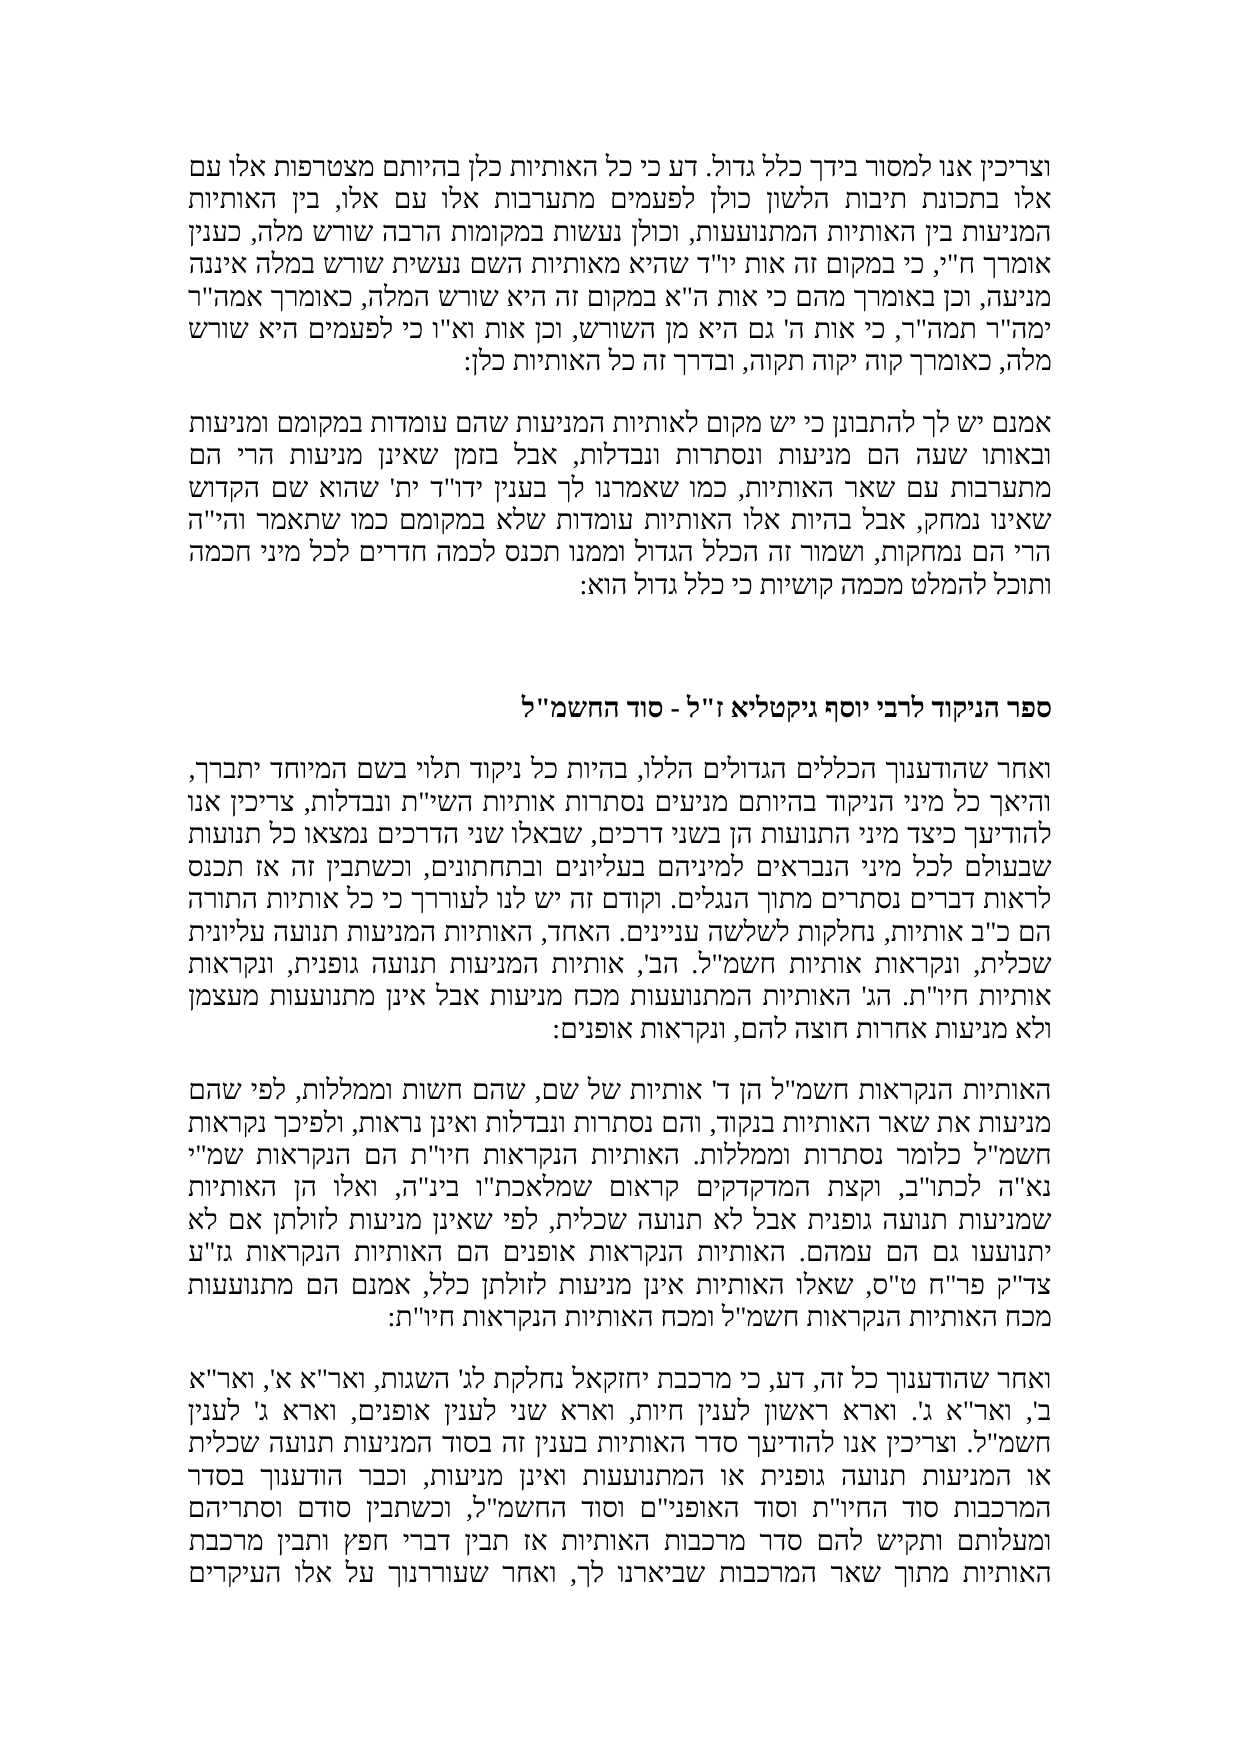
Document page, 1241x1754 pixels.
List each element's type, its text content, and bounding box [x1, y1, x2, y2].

text וצריכין אנו למסור בידך כלל גדול. דע כי כל האותיות כלן בהיותם מצטרפות אלו עם אלו בתכונת תיבות הלשון כולן לפעמים מתערבות אלו עם אלו, בין האותיות המניעות בין האותיות המתנועעות, וכולן נעשות במקומות הרבה שורש מלה, כענין אומרך ח"י, כי במקום זה אות יו"ד שהיא מאותיות השם נעשית שורש במלה איננה מניעה, וכן באומרך מהם כי אות ה"א במקום זה היא שורש המלה, כאומרך אמה"ר ימה"ר תמה"ר, כי אות ה' גם היא מן השורש, וכן אות וא"ו כי לפעמים היא שורש מלה, כאומרך קוה יקוה תקוה, ובדרך זה כל האותיות כלן: [187, 150, 1053, 377]
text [187, 1362, 1053, 1588]
text אמנם יש לך להתבונן כי יש מקום לאותיות המניעות שהם עומדות במקומם ומניעות ובאותו שעה הם מניעות ונסתרות ונבדלות, אבל בזמן שאינן מניעות הרי הם מתערבות עם שאר האותיות, כמו שאמרנו לך בענין ידו"ד ית' שהוא שם הקדוש שאינו נמחק, אבל בהיות אלו האותיות עומדות שלא במקומם כמו שתאמר והי"ה הרי הם נמחקות, ושמור זה הכלל הגדול וממנו תכנס לכמה חדרים לכל מיני חכמה ותוכל להמלט מכמה קושיות כי כלל גדול הוא: [187, 406, 1053, 600]
text האותיות הנקראות חשמ"ל הן ד' אותיות של שם, שהם חשות וממללות, לפי שהם מניעות את שאר האותיות בנקוד, והם נסתרות ונבדלות ואינן נראות, ולפיכך נקראות חשמ"ל כלומר נסתרות וממללות. האותיות הנקראות חיו"ת הם הנקראות שמ"י נא"ה לכתו"ב, וקצת המדקדקים קראום שמלאכת"ו בינ"ה, ואלו הן האותיות שמניעות תנועה גופנית אבל לא תנועה שכלית, לפי שאינן מניעות לזולתן אם לא יתנועעו גם הם עמהם. האותיות הנקראות אופנים הם האותיות הנקראות גז"ע צד"ק פר"ח ט"ס, שאלו האותיות אינן מניעות לזולתן כלל, אמנם הם מתנועעות מכח האותיות הנקראות חשמ"ל ומכח האותיות הנקראות חיו"ת: [187, 1073, 1053, 1332]
text ואחר שהודענוך הכללים הגדולים הללו, בהיות כל ניקוד תלוי בשם המיוחד יתברך, והיאך כל מיני הניקוד בהיותם מניעים נסתרות אותיות השי"ת ונבדלות, צריכין אנו להודיעך כיצד מיני התנועות הן בשני דרכים, שבאלו שני הדרכים נמצאו כל תנועות שבעולם לכל מיני הנבראים למיניהם בעליונים ובתחתונים, וכשתבין זה אז תכנס לראות דברים נסתרים מתוך הנגלים. וקודם זה יש לנו לעוררך כי כל אותיות התורה הם כ"ב אותיות, נחלקות לשלשה עניינים. האחד, האותיות המניעות תנועה עליונית שכלית, ונקראות אותיות חשמ"ל. הב', אותיות המניעות תנועה גופנית, ונקראות אותיות חיו"ת. הג' האותיות המתנועעות מכח מניעות אבל אינן מתנועעות מעצמן ולא מניעות אחרות חוצה להם, ונקראות אופנים: [187, 753, 1053, 1044]
text ספר הניקוד לרבי יוסף גיקטליא ז"ל - סוד החשמ"ל [187, 691, 1053, 723]
